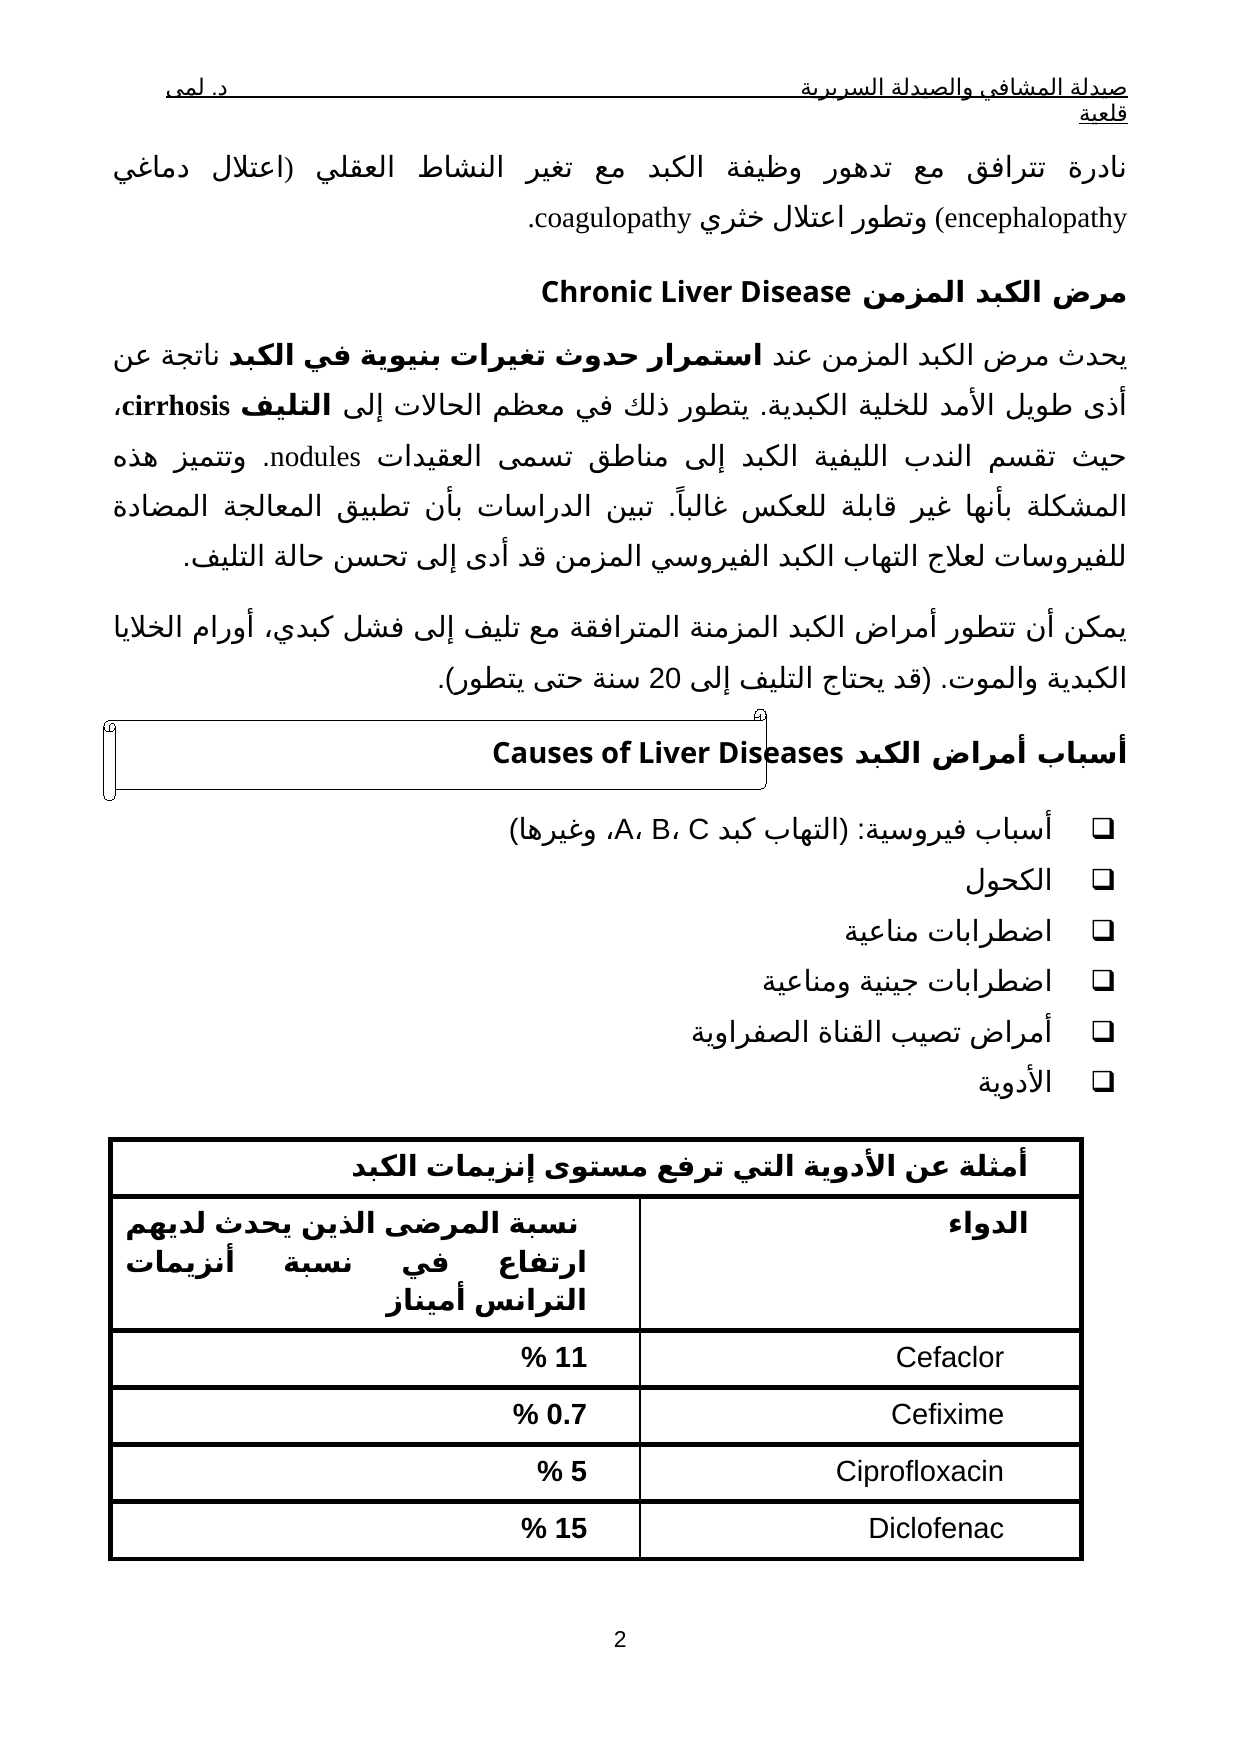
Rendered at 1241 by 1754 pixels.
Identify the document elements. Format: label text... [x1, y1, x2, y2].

table_cell 15 % [113, 1504, 639, 1556]
table_cell 5 % [113, 1447, 639, 1499]
text مرض الكبد المزمن Chronic Liver Disease [112, 271, 1128, 311]
table_cell Cefixime [641, 1390, 1079, 1442]
table_cell 11 % [113, 1333, 639, 1385]
table_cell 0.7 % [113, 1390, 639, 1442]
text يحدث مرض الكبد المزمن عند استمرار حدوث تغيرات بنيوية في الكبد ناتجة عن أذى طويل الأمد للخلية الكبدية. يتطور ذلك في معظم الحالات إلى التليف cirrhosis، حيث تقسم الندب الليفية الكبد إلى مناطق تسمى العقيدات nodules. وتتميز هذه المشكلة بأنها غير قابلة للعكس غالباً. تبين الدراسات بأن تطبيق المعالجة المضادة للفيروسات لعلاج التهاب الكبد الفيروسي المزمن قد أدى إلى تحسن حالة التليف. [112, 338, 1128, 573]
table_cell نسبة المرضى الذين يحدث لديهم ارتفاع في نسبة أنزيمات الترانس أميناز [113, 1199, 639, 1328]
table_cell Cefaclor [641, 1333, 1079, 1385]
table_cell الدواء [641, 1199, 1079, 1328]
list الكحول [112, 863, 1090, 897]
list اضطرابات مناعية [112, 913, 1090, 947]
list أمراض تصيب القناة الصفراوية [112, 1015, 1090, 1048]
text أسباب أمراض الكبد Causes of Liver Diseases [767, 732, 1128, 772]
list الأدوية [112, 1065, 1090, 1099]
table_header أمثلة عن الأدوية التي ترفع مستوى إنزيمات الكبد [113, 1142, 1079, 1194]
text أسباب أمراض الكبد Causes of Liver Diseases [116, 732, 766, 772]
text يمكن أن تتطور أمراض الكبد المزمنة المترافقة مع تليف إلى فشل كبدي، أورام الخلايا الكبدية والموت. (قد يحتاج التليف إلى 20 سنة حتى يتطور). [112, 611, 1128, 694]
table_cell Ciprofloxacin [641, 1447, 1079, 1499]
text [112, 150, 1128, 234]
list اضطرابات جينية ومناعية [112, 964, 1090, 998]
list أسباب فيروسية: (التهاب كبد A، B، C، وغيرها) [112, 812, 1090, 846]
table_cell Diclofenac [641, 1504, 1079, 1556]
